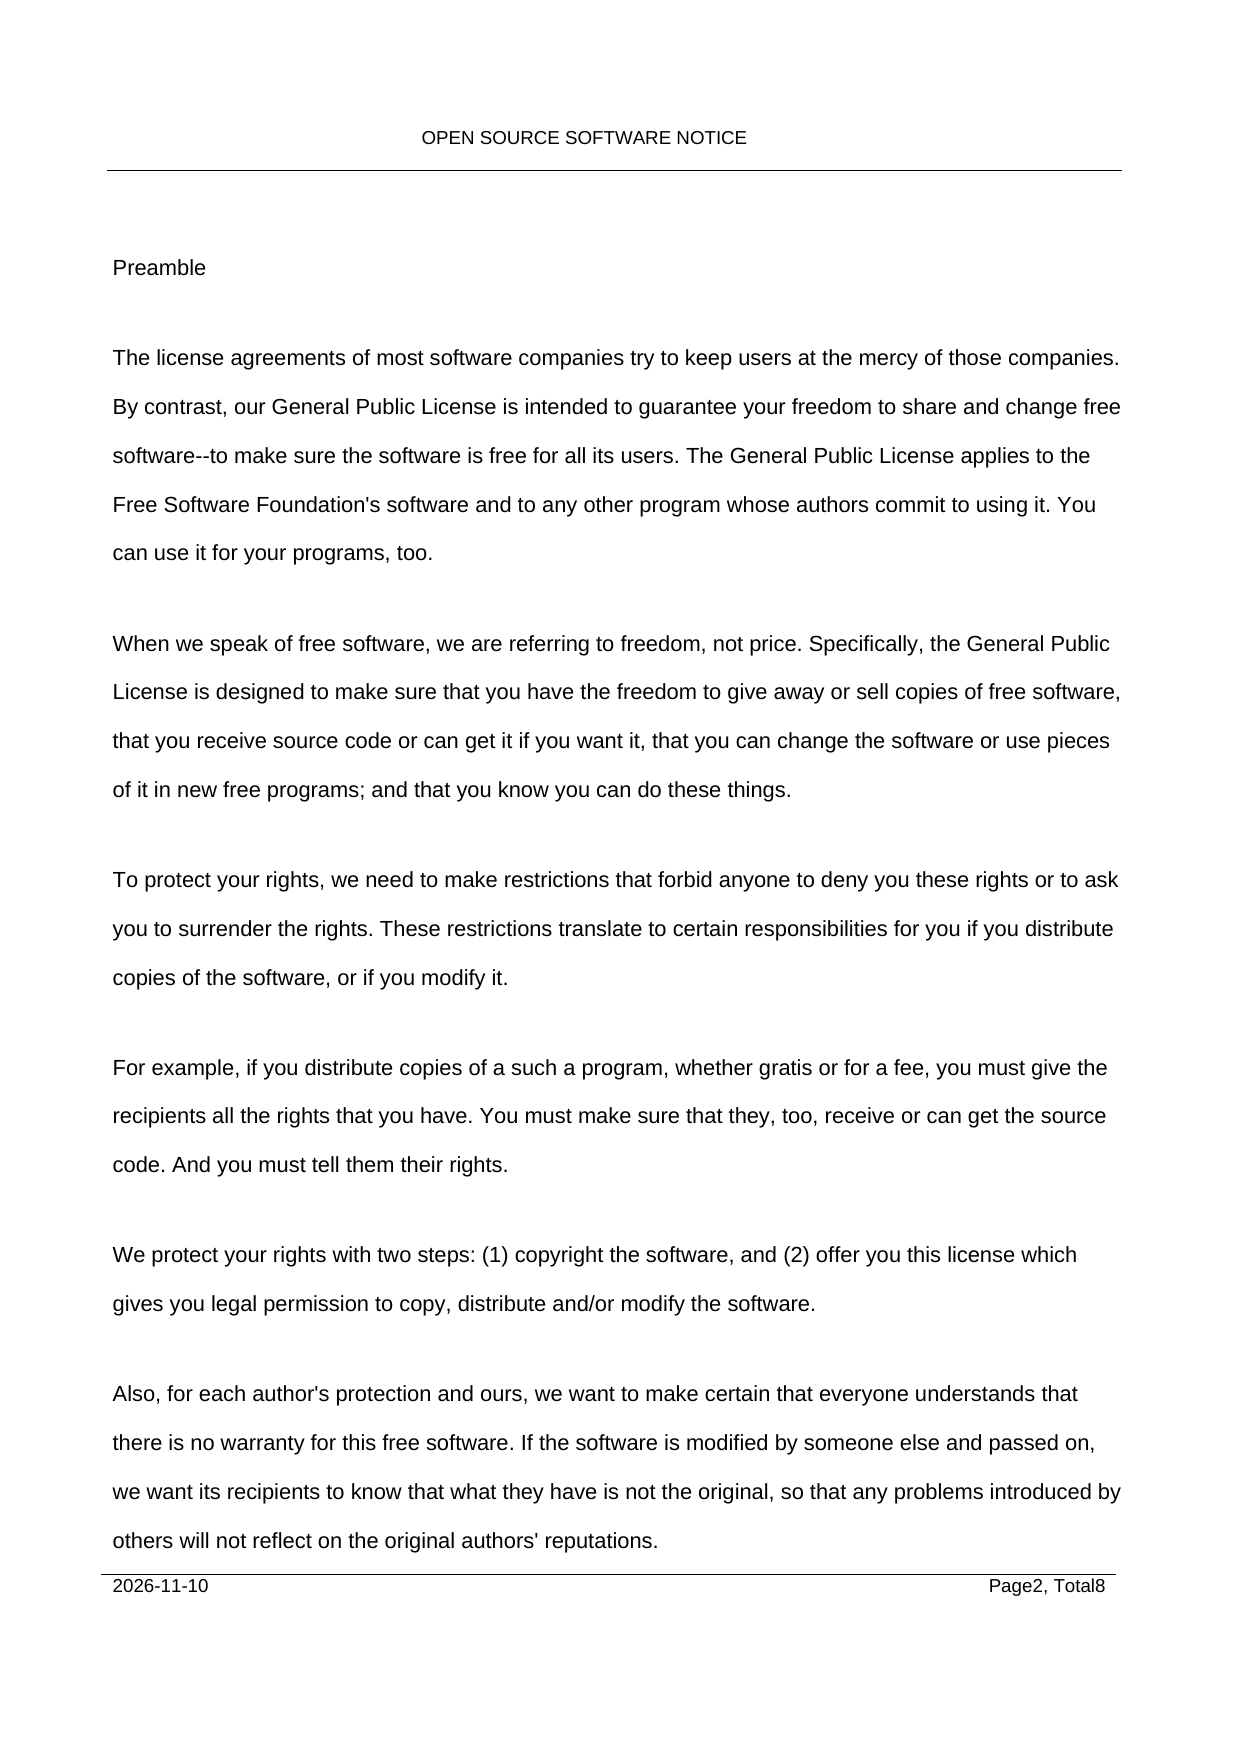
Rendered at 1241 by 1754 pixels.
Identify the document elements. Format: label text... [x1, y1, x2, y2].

text Also, for each author's protection and ours, we want to make certain that everyone understands that there is no warranty for this free software. If the software is modified by someone else and passed on, we want its recipients to know that what they have is not the original, so that any problems introduced by others will not reflect on the original authors' reputations. [112, 1378, 1128, 1556]
text When we speak of free software, we are referring to freedom, not price. Specifically, the General Public License is designed to make sure that you have the freedom to give away or sell copies of free software, that you receive source code or can get it if you want it, that you can change the software or use pieces of it in new free programs; and that you know you can do these things. [112, 627, 1128, 806]
text We protect your rights with two steps: (1) copyright the software, and (2) offer you this license which gives you legal permission to copy, distribute and/or modify the software. [112, 1239, 1128, 1320]
text The license agreements of most software companies try to keep users at the mercy of those companies. By contrast, our General Public License is intended to guarantee your freedom to share and change free software--to make sure the software is free for all its users. The General Public License applies to the Free Software Foundation's software and to any other program whose authors commit to using it. You can use it for your programs, too. [112, 342, 1128, 569]
text To protect your rights, we need to make restrictions that forbid anyone to deny you these rights or to ask you to surrender the rights. These restrictions translate to certain responsibilities for you if you distribute copies of the software, or if you modify it. [112, 863, 1128, 993]
text For example, if you distribute copies of a such a program, whether gratis or for a fee, you must give the recipients all the rights that you have. You must make sure that they, too, receive or can get the source code. And you must tell them their rights. [112, 1051, 1128, 1181]
text Preamble [112, 251, 1128, 284]
